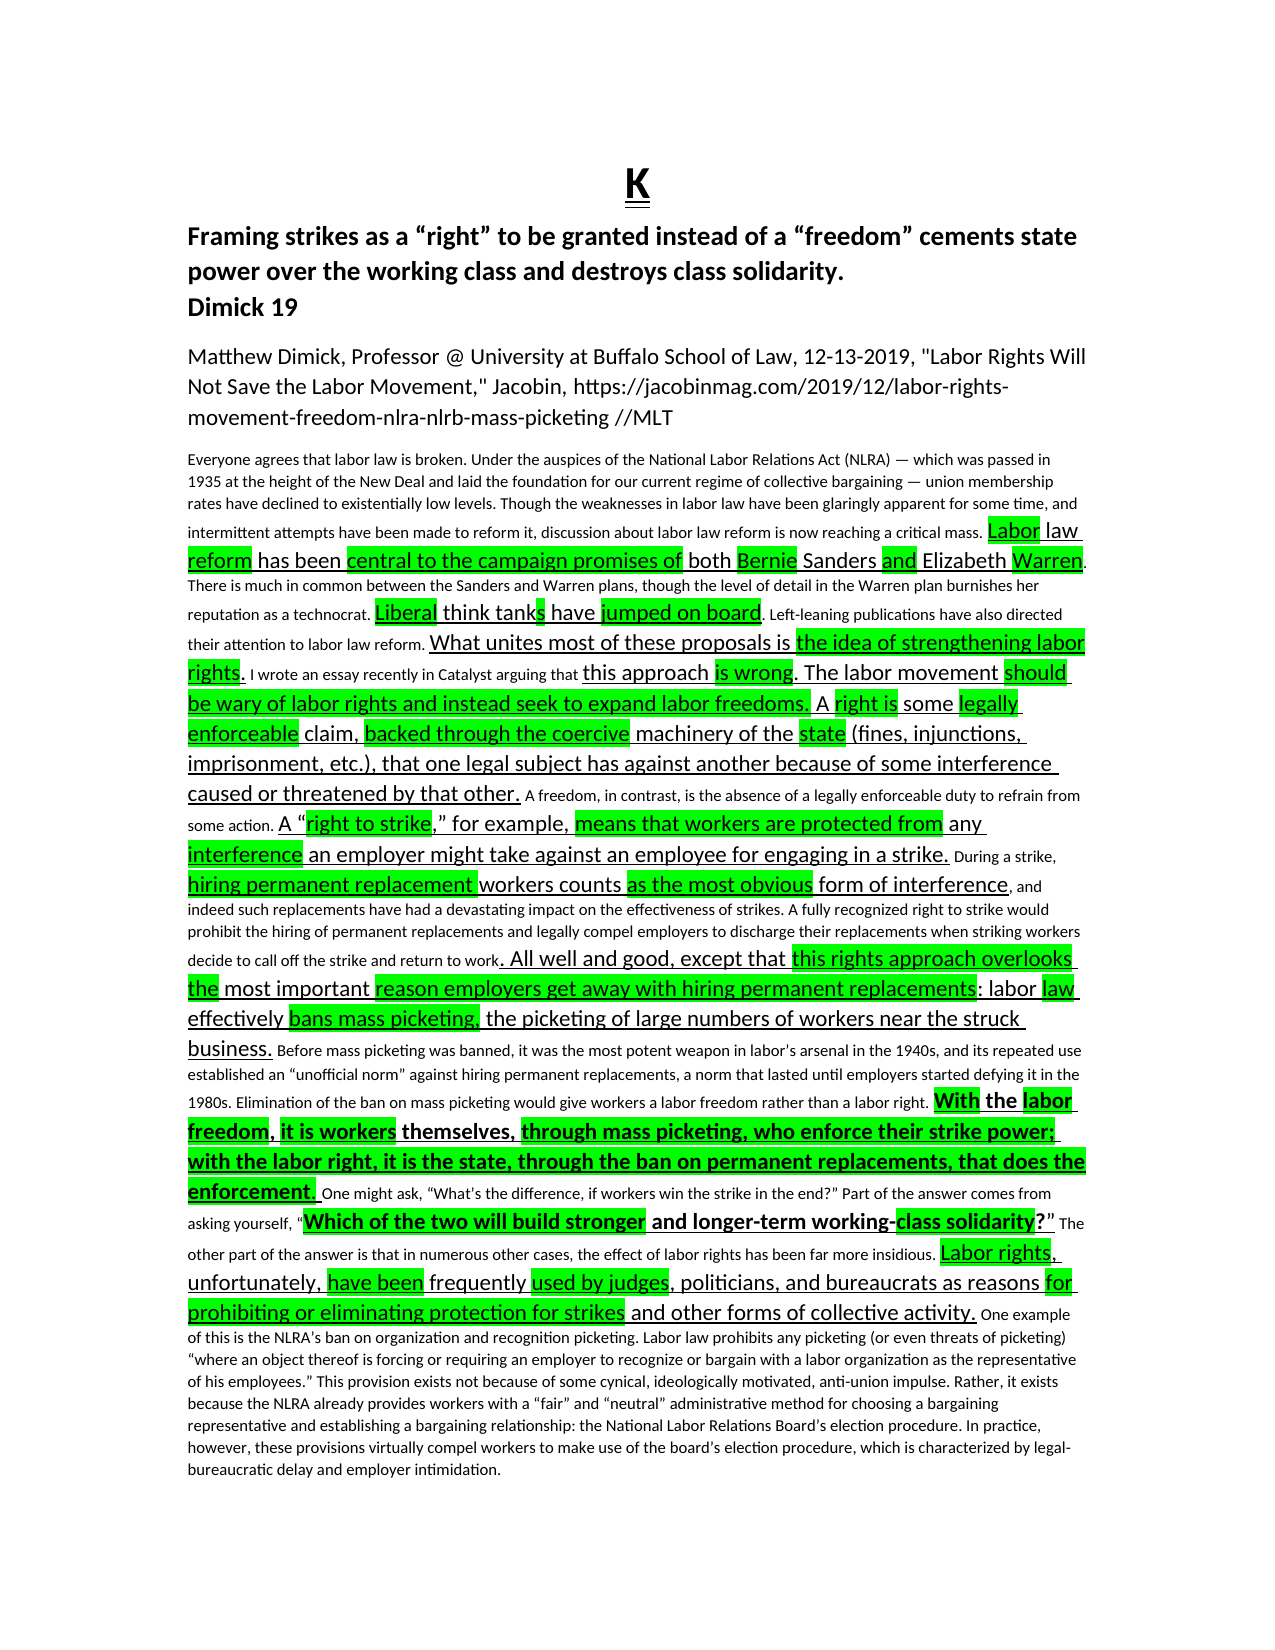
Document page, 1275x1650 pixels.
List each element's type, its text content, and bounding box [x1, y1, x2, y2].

text Dimick 19 [187, 290, 1087, 323]
subtitle K [187, 154, 1087, 210]
text Everyone agrees that labor law is broken. Under the auspices of the National Labor Relations Act (NLRA) — which was passed in 1935 at the height of the New Deal and laid the foundation for our current regime of collective bargaining — union membership rates have declined to existentially low levels. Though the weaknesses in labor law have been glaringly apparent for some time, and intermittent attempts have been made to reform it, discussion about labor law reform is now reaching a critical mass. Labor law reform has been central to the campaign promises of both Bernie Sanders and Elizabeth Warren. There is much in common between the Sanders and Warren plans, though the level of detail in the Warren plan burnishes her reputation as a technocrat. Liberal think tanks have jumped on board. Left-leaning publications have also directed their attention to labor law reform. What unites most of these proposals is the idea of strengthening labor rights. I wrote an essay recently in Catalyst arguing that this approach is wrong. The labor movement should be wary of labor rights and instead seek to expand labor freedoms. A right is some legally enforceable claim, backed through the coercive machinery of the state (fines, injunctions, imprisonment, etc.), that one legal subject has against another because of some interference caused or threatened by that other. A freedom, in contrast, is the absence of a legally enforceable duty to refrain from some action. A “right to strike,” for example, means that workers are protected from any interference an employer might take against an employee for engaging in a strike. During a strike, hiring permanent replacement workers counts as the most obvious form of interference, and indeed such replacements have had a devastating impact on the effectiveness of strikes. A fully recognized right to strike would prohibit the hiring of permanent replacements and legally compel employers to discharge their replacements when striking workers decide to call off the strike and return to work. All well and good, except that this rights approach overlooks the most important reason employers get away with hiring permanent replacements: labor law effectively bans mass picketing, the picketing of large numbers of workers near the struck business. Before mass picketing was banned, it was the most potent weapon in labor’s arsenal in the 1940s, and its repeated use established an “unofficial norm” against hiring permanent replacements, a norm that lasted until employers started defying it in the 1980s. Elimination of the ban on mass picketing would give workers a labor freedom rather than a labor right. With the labor freedom, it is workers themselves, through mass picketing, who enforce their strike power; with the labor right, it is the state, through the ban on permanent replacements, that does the enforcement. One might ask, “What’s the difference, if workers win the strike in the end?” Part of the answer comes from asking yourself, “Which of the two will build stronger and longer-term working-class solidarity?” The other part of the answer is that in numerous other cases, the effect of labor rights has been far more insidious. Labor rights, unfortunately, have been frequently used by judges, politicians, and bureaucrats as reasons for prohibiting or eliminating protection for strikes and other forms of collective activity. One example of this is the NLRA’s ban on organization and recognition picketing. Labor law prohibits any picketing (or even threats of picketing) “where an object thereof is forcing or requiring an employer to recognize or bargain with a labor organization as the representative of his employees.” This provision exists not because of some cynical, ideologically motivated, anti-union impulse. Rather, it exists because the NLRA already provides workers with a “fair” and “neutral” administrative method for choosing a bargaining representative and establishing a bargaining relationship: the National Labor Relations Board’s election procedure. In practice, however, these provisions virtually compel workers to make use of the board’s election procedure, which is characterized by legal-bureaucratic delay and employer intimidation. [187, 449, 1087, 1479]
text Matthew Dimick, Professor @ University at Buffalo School of Law, 12-13-2019, "Labor Rights Will Not Save the Labor Movement," Jacobin, https://jacobinmag.com/2019/12/labor-rights-movement-freedom-nlra-nlrb-mass-picketing //MLT [187, 342, 1087, 431]
subtitle Framing strikes as a “right” to be granted instead of a “freedom” cements state power over the working class and destroys class solidarity. [187, 219, 1087, 287]
